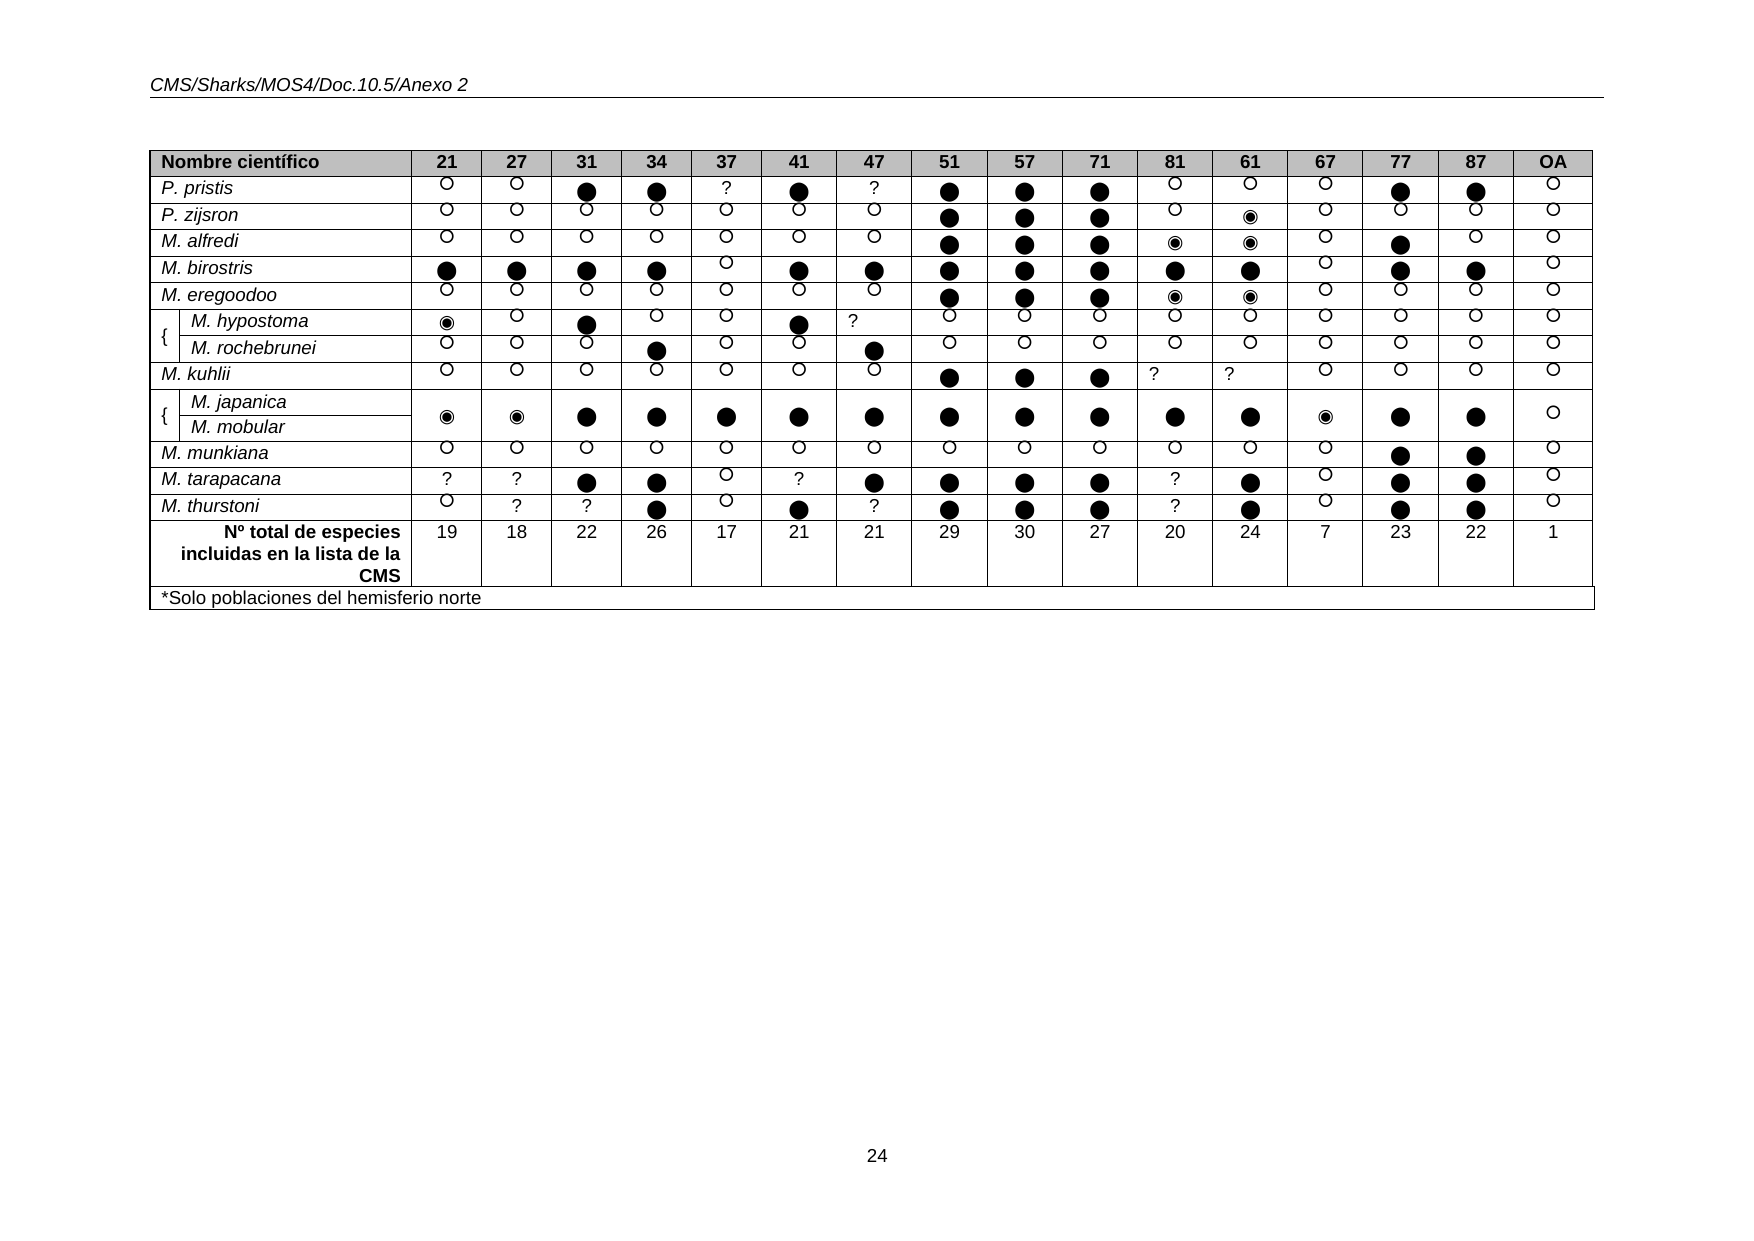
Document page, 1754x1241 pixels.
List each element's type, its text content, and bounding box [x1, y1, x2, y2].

table_cell ⬤ [1213, 495, 1287, 520]
table_cell ◉ [1213, 283, 1287, 309]
table_cell 26 [622, 521, 691, 586]
table_cell ◉ [1288, 390, 1362, 441]
table_cell [412, 230, 481, 256]
table_cell ⬤ [552, 177, 621, 203]
table_cell [837, 442, 911, 467]
table_header 57 [988, 151, 1062, 176]
table_cell M. thurstoni [151, 495, 411, 520]
table_cell [482, 230, 551, 256]
table_cell ⬤ [912, 283, 987, 309]
table_cell ⬤ [1063, 177, 1137, 203]
table_cell ⬤ [552, 468, 621, 494]
table_header 71 [1063, 151, 1137, 176]
table_cell ⬤ [1063, 363, 1137, 388]
table_cell 22 [552, 521, 621, 586]
table_cell ? [762, 468, 836, 494]
table_cell [762, 230, 836, 256]
table_cell ? [837, 495, 911, 520]
table_cell [1288, 257, 1362, 282]
table_cell ⬤ [1063, 390, 1137, 441]
table_cell ? [837, 177, 911, 203]
table_cell ⬤ [762, 495, 836, 520]
table_cell ⬤ [1363, 257, 1438, 282]
table_cell [988, 310, 1062, 335]
table_cell [1288, 204, 1362, 229]
table_cell ⬤ [988, 257, 1062, 282]
table_header 34 [622, 151, 691, 176]
table_cell ◉ [412, 390, 481, 441]
table_cell ⬤ [837, 468, 911, 494]
table_cell [692, 442, 761, 467]
table_cell [762, 336, 836, 362]
table_cell [1514, 468, 1592, 494]
table_cell [1514, 230, 1592, 256]
table_cell ⬤ [1363, 390, 1438, 441]
table_cell [1213, 310, 1287, 335]
table_cell [1138, 177, 1212, 203]
table_cell [482, 204, 551, 229]
table_cell ⬤ [1063, 283, 1137, 309]
table_cell [692, 468, 761, 494]
table_cell [1514, 257, 1592, 282]
table_cell [1138, 204, 1212, 229]
table_cell [1063, 442, 1137, 467]
table_cell ⬤ [482, 257, 551, 282]
table_cell [412, 204, 481, 229]
table_cell ⬤ [837, 336, 911, 362]
table_cell ◉ [1213, 204, 1287, 229]
table_cell Nº total de especies incluidas en la lista de la CMS [151, 521, 411, 586]
table_cell [1514, 336, 1592, 362]
table_cell ? [1138, 363, 1212, 388]
table_cell M. alfredi [151, 230, 411, 256]
table_cell ⬤ [1363, 177, 1438, 203]
table_cell [552, 336, 621, 362]
table_cell 17 [692, 521, 761, 586]
table_header 81 [1138, 151, 1212, 176]
table_cell ⬤ [837, 257, 911, 282]
table_cell [1363, 336, 1438, 362]
table_cell ⬤ [912, 204, 987, 229]
table_cell ⬤ [912, 363, 987, 388]
table_cell M. japanica [180, 390, 411, 414]
table_cell [837, 363, 911, 388]
table_cell ⬤ [1063, 468, 1137, 494]
table_cell [1363, 363, 1438, 388]
table_cell [1288, 468, 1362, 494]
table_cell [988, 442, 1062, 467]
table_cell M. hypostoma [180, 310, 411, 335]
table_cell [1363, 204, 1438, 229]
table_cell { [151, 310, 179, 362]
table_header 41 [762, 151, 836, 176]
table_cell 22 [1439, 521, 1513, 586]
table_cell [412, 177, 481, 203]
table_cell ⬤ [622, 390, 691, 441]
table_cell [1213, 442, 1287, 467]
table_cell [1063, 310, 1137, 335]
table_cell [1363, 310, 1438, 335]
table_cell [1288, 495, 1362, 520]
table_cell ⬤ [1363, 442, 1438, 467]
table_cell M. tarapacana [151, 468, 411, 494]
table_cell [1138, 442, 1212, 467]
table_cell [692, 336, 761, 362]
table_cell ⬤ [1063, 204, 1137, 229]
table_cell [1063, 336, 1137, 362]
table_cell ⬤ [912, 230, 987, 256]
table_cell [1514, 390, 1592, 441]
table_cell 27 [1063, 521, 1137, 586]
table_cell [412, 336, 481, 362]
table_cell ? [482, 468, 551, 494]
table_cell [482, 283, 551, 309]
table_cell ⬤ [622, 468, 691, 494]
table_cell [1514, 363, 1592, 388]
table_cell 1 [1514, 521, 1592, 586]
table_cell [1288, 363, 1362, 388]
table_cell ⬤ [622, 336, 691, 362]
table_cell ⬤ [1439, 442, 1513, 467]
table_cell 7 [1288, 521, 1362, 586]
table_cell ⬤ [988, 363, 1062, 388]
table_cell [622, 363, 691, 388]
table_cell ⬤ [622, 495, 691, 520]
table_cell ⬤ [988, 468, 1062, 494]
table_cell [692, 257, 761, 282]
table_cell [1439, 283, 1513, 309]
table_cell ⬤ [912, 257, 987, 282]
table_cell [552, 442, 621, 467]
table_header Nombre científico [151, 151, 411, 176]
table_cell ⬤ [762, 310, 836, 335]
table_cell [1514, 283, 1592, 309]
table_cell ⬤ [1213, 390, 1287, 441]
table_cell [1288, 283, 1362, 309]
table_cell [1213, 336, 1287, 362]
table_cell 23 [1363, 521, 1438, 586]
table_cell ⬤ [412, 257, 481, 282]
table_cell 18 [482, 521, 551, 586]
table_header 21 [412, 151, 481, 176]
table_cell ⬤ [762, 257, 836, 282]
table_cell M. eregoodoo [151, 283, 411, 309]
table_cell ⬤ [988, 495, 1062, 520]
table_cell [988, 336, 1062, 362]
table_cell [1439, 204, 1513, 229]
table_cell [412, 442, 481, 467]
table_cell ⬤ [1439, 257, 1513, 282]
table_cell [912, 336, 987, 362]
table_cell ⬤ [1439, 390, 1513, 441]
table_cell ⬤ [552, 310, 621, 335]
table_cell ◉ [1138, 230, 1212, 256]
table_cell ⬤ [1138, 390, 1212, 441]
table_cell ⬤ [1063, 495, 1137, 520]
table_cell [1288, 230, 1362, 256]
table_cell ⬤ [1063, 257, 1137, 282]
table_cell M. rochebrunei [180, 336, 411, 362]
table_cell [1439, 363, 1513, 388]
table_cell [837, 204, 911, 229]
table_cell [692, 283, 761, 309]
table_cell ⬤ [1363, 230, 1438, 256]
table_cell ⬤ [1363, 468, 1438, 494]
table_cell [412, 283, 481, 309]
table_cell [837, 283, 911, 309]
table_cell ⬤ [692, 390, 761, 441]
table_cell [1288, 310, 1362, 335]
table_cell M. birostris [151, 257, 411, 282]
table_cell ⬤ [912, 177, 987, 203]
table_cell ⬤ [1063, 230, 1137, 256]
table_cell [692, 230, 761, 256]
table_cell P. pristis [151, 177, 411, 203]
table_cell [1213, 177, 1287, 203]
table_cell [412, 363, 481, 388]
table_cell M. munkiana [151, 442, 411, 467]
table_cell [692, 495, 761, 520]
table_cell ⬤ [988, 283, 1062, 309]
table_cell [1514, 495, 1592, 520]
table_cell ⬤ [912, 468, 987, 494]
table_cell [482, 177, 551, 203]
table_cell [1514, 442, 1592, 467]
table_cell ? [692, 177, 761, 203]
table_header OA [1514, 151, 1592, 176]
table_cell ⬤ [912, 495, 987, 520]
table_cell ◉ [1138, 283, 1212, 309]
table_cell 21 [762, 521, 836, 586]
table_cell ⬤ [622, 177, 691, 203]
table_cell 21 [837, 521, 911, 586]
table_cell { [151, 390, 179, 441]
table_cell [762, 363, 836, 388]
table_cell [1288, 336, 1362, 362]
table_cell [1514, 310, 1592, 335]
table_cell [912, 310, 987, 335]
table_cell [1138, 336, 1212, 362]
table_cell ⬤ [988, 230, 1062, 256]
table_cell ? [1138, 495, 1212, 520]
table_cell [1288, 177, 1362, 203]
table_cell ⬤ [988, 204, 1062, 229]
table_cell M. mobular [180, 416, 411, 441]
table_cell ◉ [412, 310, 481, 335]
table_cell ◉ [482, 390, 551, 441]
table_cell ⬤ [1138, 257, 1212, 282]
table_cell ⬤ [988, 390, 1062, 441]
table_cell ⬤ [988, 177, 1062, 203]
table_cell ◉ [1213, 230, 1287, 256]
table_cell ⬤ [762, 177, 836, 203]
table_cell [1439, 310, 1513, 335]
table_cell [622, 310, 691, 335]
table_cell ? [412, 468, 481, 494]
table_cell [482, 336, 551, 362]
table_cell [1138, 310, 1212, 335]
table_cell [1439, 336, 1513, 362]
table_header 27 [482, 151, 551, 176]
table_header 61 [1213, 151, 1287, 176]
table_cell [482, 363, 551, 388]
table_cell [762, 442, 836, 467]
table_header 31 [552, 151, 621, 176]
table_cell ? [552, 495, 621, 520]
table_cell [1514, 177, 1592, 203]
table_cell ⬤ [1213, 257, 1287, 282]
table_header 77 [1363, 151, 1438, 176]
table_cell [482, 310, 551, 335]
table_cell P. zijsron [151, 204, 411, 229]
table_cell ? [482, 495, 551, 520]
table_header 87 [1439, 151, 1513, 176]
table_header 37 [692, 151, 761, 176]
table_cell M. kuhlii [151, 363, 411, 388]
table_cell ? [1213, 363, 1287, 388]
table_cell [1514, 204, 1592, 229]
table_cell [482, 442, 551, 467]
table_cell [837, 230, 911, 256]
table_cell *Solo poblaciones del hemisferio norte [151, 587, 1594, 609]
table_cell [622, 442, 691, 467]
table_cell ⬤ [837, 390, 911, 441]
table_header 51 [912, 151, 987, 176]
table_cell [762, 204, 836, 229]
table_cell [412, 495, 481, 520]
table_cell ⬤ [1439, 177, 1513, 203]
table_cell 30 [988, 521, 1062, 586]
table_cell [1288, 442, 1362, 467]
table_cell [692, 310, 761, 335]
table_cell ⬤ [1213, 468, 1287, 494]
table_cell [552, 363, 621, 388]
table_cell 24 [1213, 521, 1287, 586]
table_cell [552, 283, 621, 309]
table_cell ⬤ [1439, 468, 1513, 494]
table_header 67 [1288, 151, 1362, 176]
table_cell 19 [412, 521, 481, 586]
table_cell ⬤ [622, 257, 691, 282]
table_cell [762, 283, 836, 309]
table_cell [552, 230, 621, 256]
table_cell 20 [1138, 521, 1212, 586]
table_cell [692, 204, 761, 229]
table_header 47 [837, 151, 911, 176]
table_cell [1439, 230, 1513, 256]
table_cell ? [837, 310, 911, 335]
table_cell [622, 283, 691, 309]
table_cell [552, 204, 621, 229]
table_cell ⬤ [912, 390, 987, 441]
table_cell [1363, 283, 1438, 309]
table_cell 29 [912, 521, 987, 586]
table_cell ⬤ [1439, 495, 1513, 520]
table_cell ⬤ [1363, 495, 1438, 520]
table_cell [622, 230, 691, 256]
table_cell ⬤ [762, 390, 836, 441]
table_cell [912, 442, 987, 467]
table_cell ⬤ [552, 257, 621, 282]
table_cell ? [1138, 468, 1212, 494]
table_cell [622, 204, 691, 229]
table_cell ⬤ [552, 390, 621, 441]
table_cell [692, 363, 761, 388]
